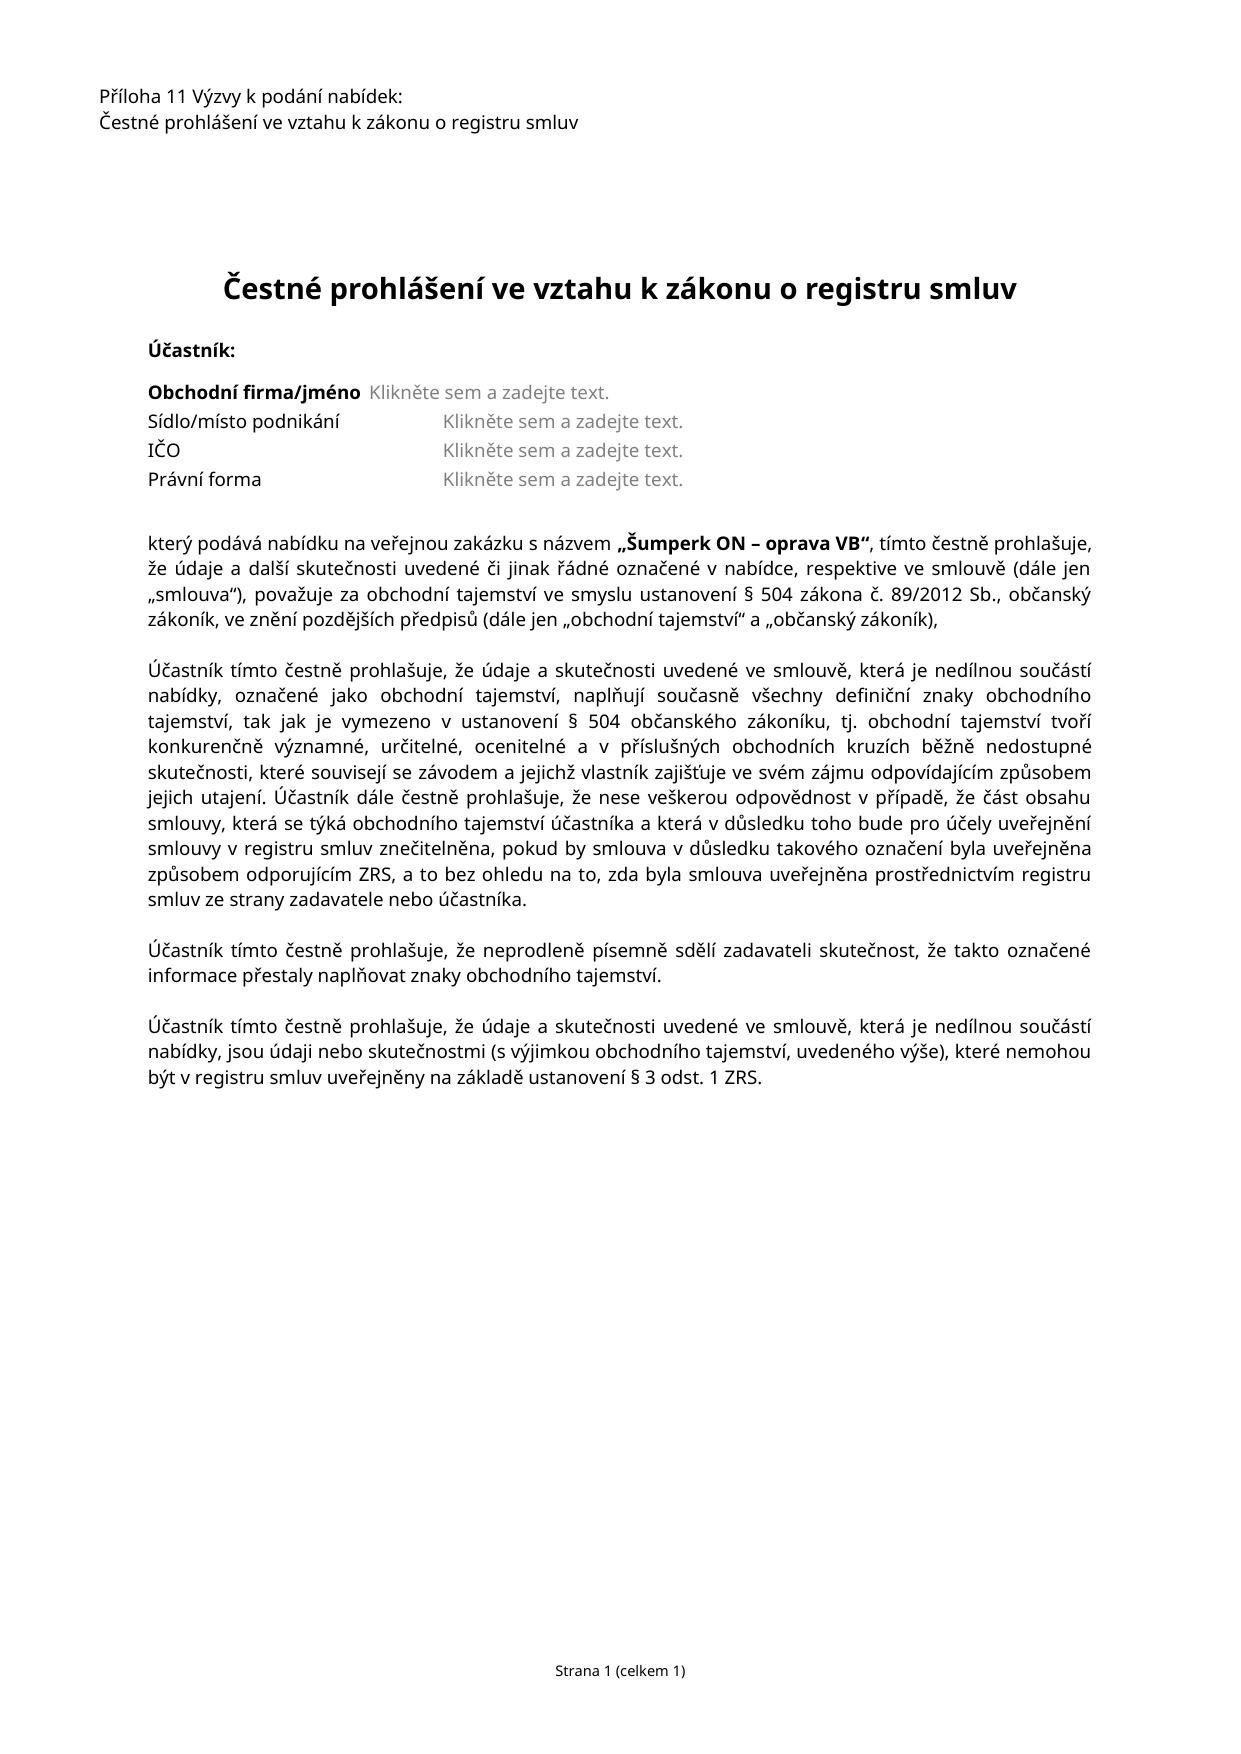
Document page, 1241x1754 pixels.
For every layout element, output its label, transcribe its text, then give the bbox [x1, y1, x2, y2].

text Účastník tímto čestně prohlašuje, že neprodleně písemně sdělí zadavateli skutečnost, že takto označené informace přestaly naplňovat znaky obchodního tajemství. [148, 937, 1093, 988]
title Čestné prohlášení ve vztahu k zákonu o registru smluv [148, 268, 1093, 308]
text Sídlo/místo podnikání [148, 405, 1093, 434]
text Účastník tímto čestně prohlašuje, že údaje a skutečnosti uvedené ve smlouvě, která je nedílnou součástí nabídky, označené jako obchodní tajemství, naplňují současně všechny definiční znaky obchodního tajemství, tak jak je vymezeno v ustanovení § 504 občanského zákoníku, tj. obchodní tajemství tvoří konkurenčně významné, určitelné, ocenitelné a v příslušných obchodních kruzích běžně nedostupné skutečnosti, které souvisejí se závodem a jejichž vlastník zajišťuje ve svém zájmu odpovídajícím způsobem jejich utajení. Účastník dále čestně prohlašuje, že nese veškerou odpovědnost v případě, že část obsahu smlouvy, která se týká obchodního tajemství účastníka a která v důsledku toho bude pro účely uveřejnění smlouvy v registru smluv znečitelněna, pokud by smlouva v důsledku takového označení byla uveřejněna způsobem odporujícím ZRS, a to bez ohledu na to, zda byla smlouva uveřejněna prostřednictvím registru smluv ze strany zadavatele nebo účastníka. [148, 657, 1093, 912]
text Účastník tímto čestně prohlašuje, že údaje a skutečnosti uvedené ve smlouvě, která je nedílnou součástí nabídky, jsou údaji nebo skutečnostmi (s výjimkou obchodního tajemství, uvedeného výše), které nemohou být v registru smluv uveřejněny na základě ustanovení § 3 odst. 1 ZRS. [148, 1013, 1093, 1090]
text který podává nabídku na veřejnou zakázku s názvem „Šumperk ON – oprava VB“, tímto čestně prohlašuje, že údaje a další skutečnosti uvedené či jinak řádné označené v nabídce, respektive ve smlouvě (dále jen „smlouva“), považuje za obchodní tajemství ve smyslu ustanovení § 504 zákona č. 89/2012 Sb., občanský zákoník, ve znění pozdějších předpisů (dále jen „obchodní tajemství“ a „občanský zákoník), [148, 530, 1093, 632]
text Právní forma [148, 463, 1093, 492]
text IČO [148, 434, 1093, 463]
text Obchodní firma/jméno [148, 376, 1093, 405]
text Účastník: [148, 333, 1093, 364]
